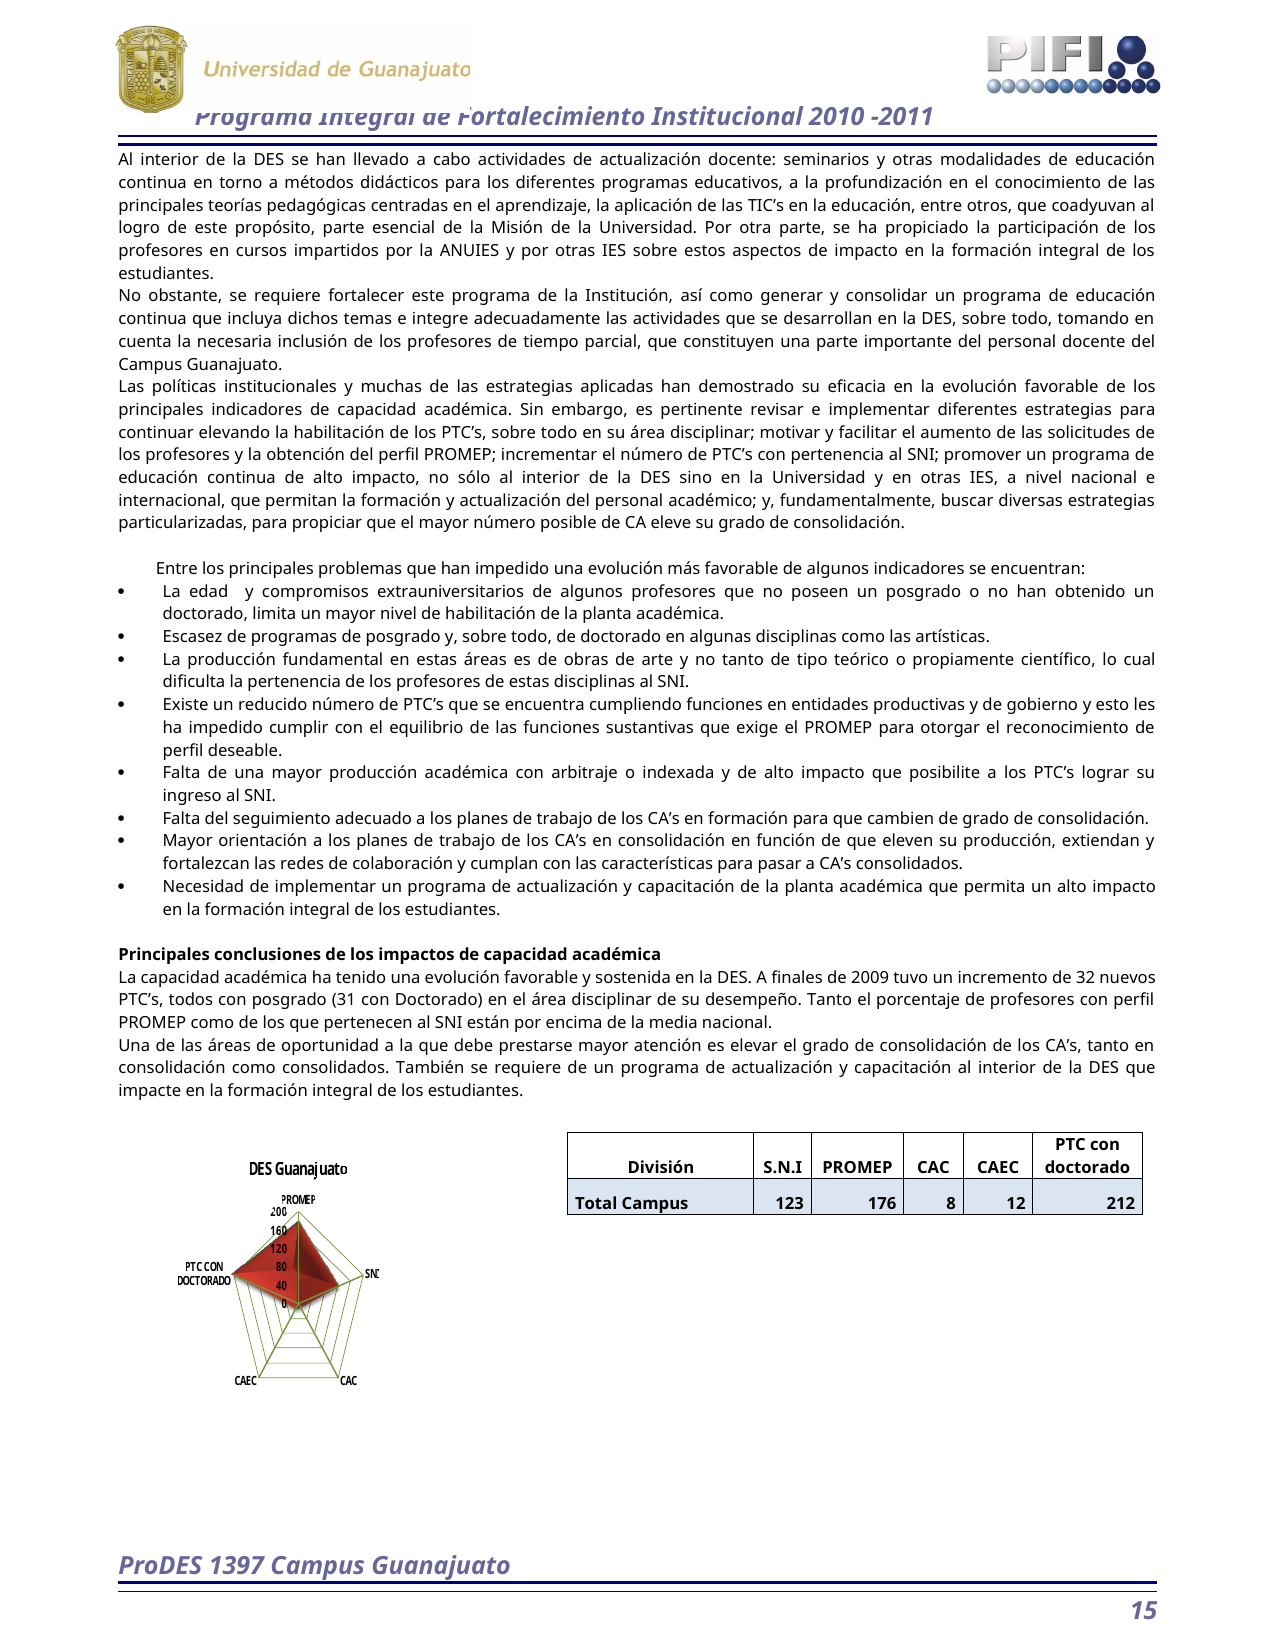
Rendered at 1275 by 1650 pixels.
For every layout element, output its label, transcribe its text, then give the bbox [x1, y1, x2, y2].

picture [986, 36, 1161, 94]
list La producción fundamental en estas áreas es de obras de arte y no tanto de tipo teórico o propiamente científico, lo cual dificulta la pertenencia de los profesores de estas disciplinas al SNI. [118, 647, 1157, 693]
table_header PTC con doctorado [1033, 1133, 1142, 1178]
list Falta de una mayor producción académica con arbitraje o indexada y de alto impacto que posibilite a los PTC’s lograr su ingreso al SNI. [118, 761, 1157, 806]
table_cell 8 [904, 1179, 963, 1214]
table_cell 123 [754, 1179, 811, 1214]
text No obstante, se requiere fortalecer este programa de la Institución, así como generar y consolidar un programa de educación continua que incluya dichos temas e integre adecuadamente las actividades que se desarrollan en la DES, sobre todo, tomando en cuenta la necesaria inclusión de los profesores de tiempo parcial, que constituyen una parte importante del personal docente del Campus Guanajuato. [118, 284, 1157, 375]
list Escasez de programas de posgrado y, sobre todo, de doctorado en algunas disciplinas como las artísticas. [118, 624, 1157, 647]
list La edad y compromisos extrauniversitarios de algunos profesores que no poseen un posgrado o no han obtenido un doctorado, limita un mayor nivel de habilitación de la planta académica. [118, 579, 1157, 624]
table_cell Total Campus [568, 1179, 753, 1214]
text Principales conclusiones de los impactos de capacidad académica [118, 942, 1157, 965]
text Las políticas institucionales y muchas de las estrategias aplicadas han demostrado su eficacia en la evolución favorable de los principales indicadores de capacidad académica. Sin embargo, es pertinente revisar e implementar diferentes estrategias para continuar elevando la habilitación de los PTC’s, sobre todo en su área disciplinar; motivar y facilitar el aumento de las solicitudes de los profesores y la obtención del perfil PROMEP; incrementar el número de PTC’s con pertenencia al SNI; promover un programa de educación continua de alto impacto, no sólo al interior de la DES sino en la Universidad y en otras IES, a nivel nacional e internacional, que permitan la formación y actualización del personal académico; y, fundamentalmente, buscar diversas estrategias particularizadas, para propiciar que el mayor número posible de CA eleve su grado de consolidación. [118, 375, 1157, 534]
table_header PROMEP [812, 1133, 903, 1178]
table_header S.N.I [754, 1133, 811, 1178]
table_header CAC [904, 1133, 963, 1178]
text Al interior de la DES se han llevado a cabo actividades de actualización docente: seminarios y otras modalidades de educación continua en torno a métodos didácticos para los diferentes programas educativos, a la profundización en el conocimiento de las principales teorías pedagógicas centradas en el aprendizaje, la aplicación de las TIC’s en la educación, entre otros, que coadyuvan al logro de este propósito, parte esencial de la Misión de la Universidad. Por otra parte, se ha propiciado la participación de los profesores en cursos impartidos por la ANUIES y por otras IES sobre estos aspectos de impacto en la formación integral de los estudiantes. [118, 148, 1157, 284]
table_cell 12 [964, 1179, 1032, 1214]
list Existe un reducido número de PTC’s que se encuentra cumpliendo funciones en entidades productivas y de gobierno y esto les ha impedido cumplir con el equilibrio de las funciones sustantivas que exige el PROMEP para otorgar el reconocimiento de perfil deseable. [118, 693, 1157, 761]
text Una de las áreas de oportunidad a la que debe prestarse mayor atención es elevar el grado de consolidación de los CA’s, tanto en consolidación como consolidados. También se requiere de un programa de actualización y capacitación al interior de la DES que impacte en la formación integral de los estudiantes. [118, 1033, 1157, 1101]
text La capacidad académica ha tenido una evolución favorable y sostenida en la DES. A finales de 2009 tuvo un incremento de 32 nuevos PTC’s, todos con posgrado (31 con Doctorado) en el área disciplinar de su desempeño. Tanto el porcentaje de profesores con perfil PROMEP como de los que pertenecen al SNI están por encima de la media nacional. [118, 965, 1157, 1033]
table_cell 176 [812, 1179, 903, 1214]
picture [114, 25, 471, 113]
table_header CAEC [964, 1133, 1032, 1178]
text Entre los principales problemas que han impedido una evolución más favorable de algunos indicadores se encuentran: [118, 556, 1157, 579]
table_cell 212 [1033, 1179, 1142, 1214]
list Mayor orientación a los planes de trabajo de los CA’s en consolidación en función de que eleven su producción, extiendan y fortalezcan las redes de colaboración y cumplan con las características para pasar a CA’s consolidados. [118, 829, 1157, 874]
list Necesidad de implementar un programa de actualización y capacitación de la planta académica que permita un alto impacto en la formación integral de los estudiantes. [118, 874, 1157, 920]
list Falta del seguimiento adecuado a los planes de trabajo de los CA’s en formación para que cambien de grado de consolidación. [118, 806, 1157, 829]
table_header División [568, 1133, 753, 1178]
